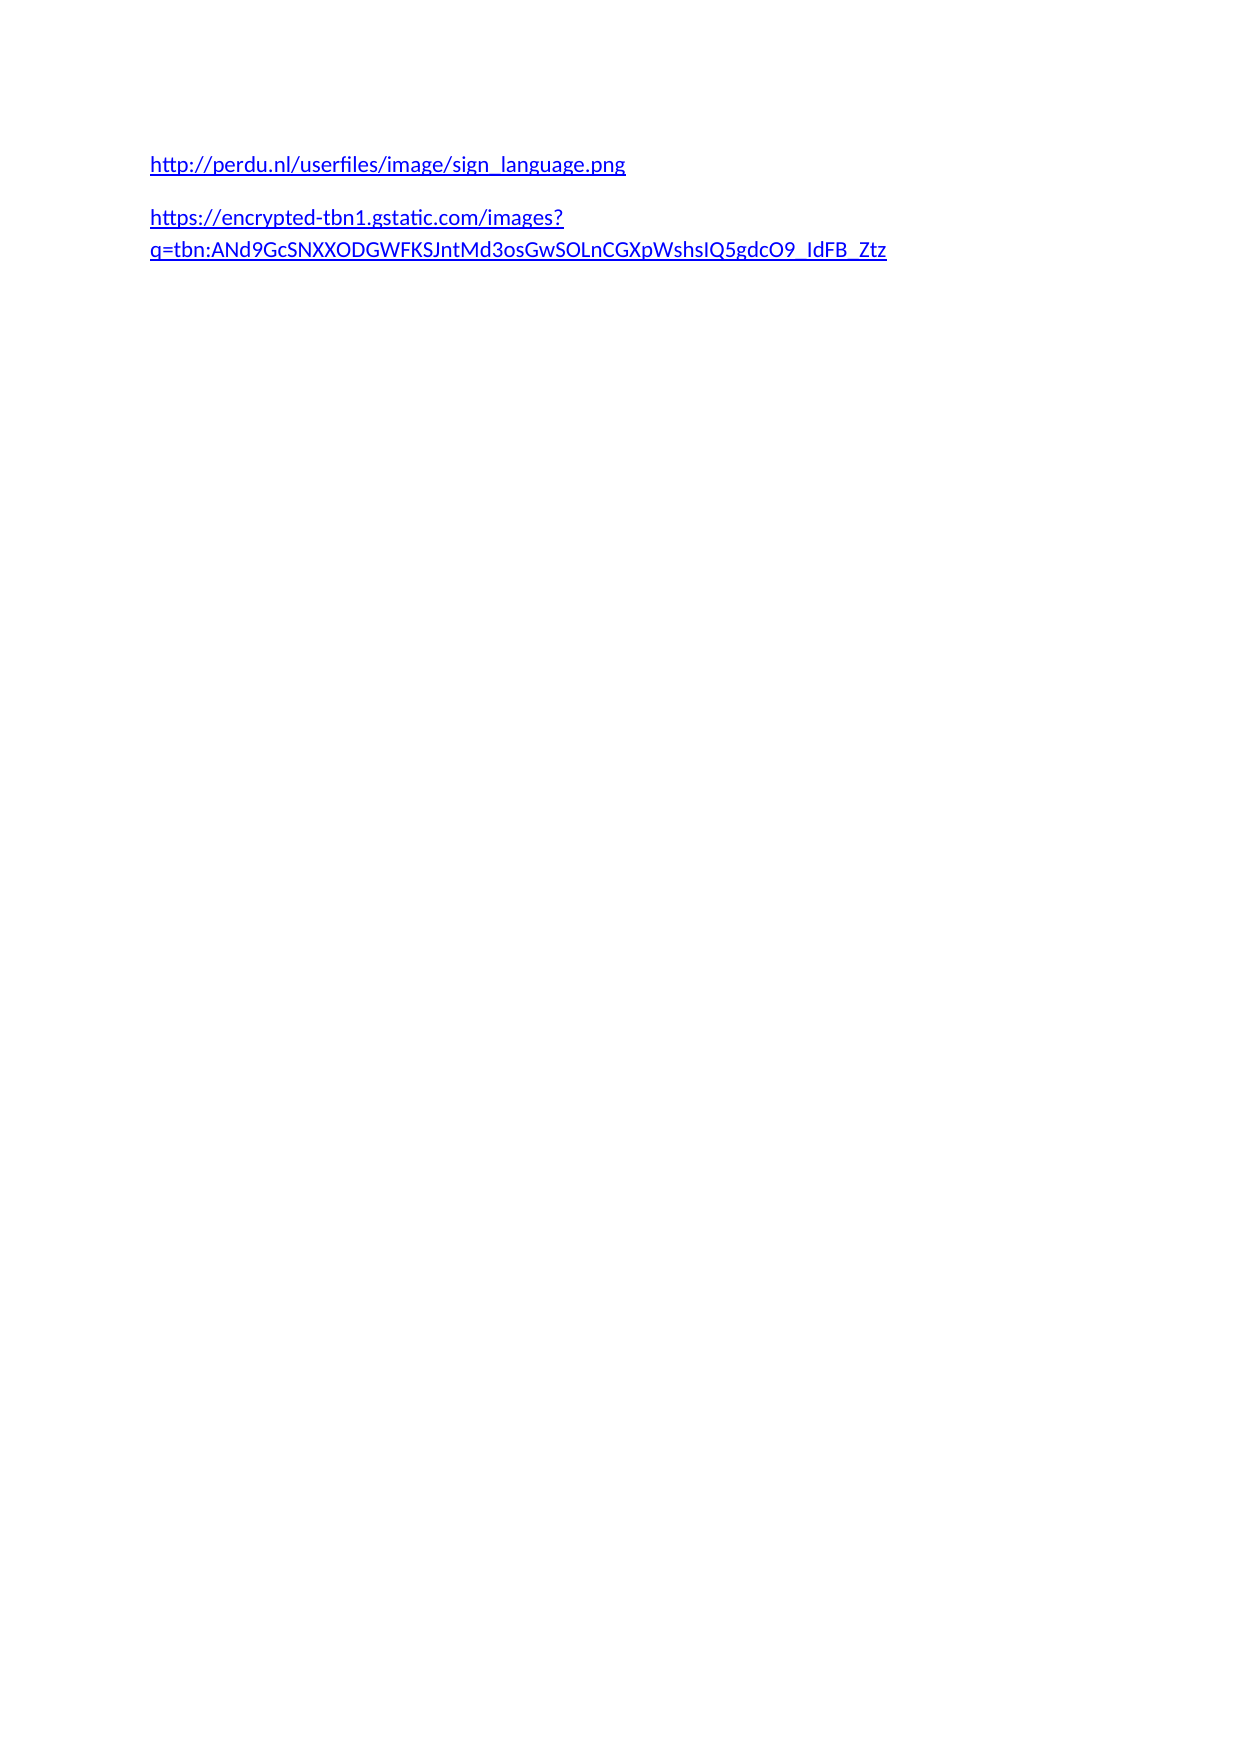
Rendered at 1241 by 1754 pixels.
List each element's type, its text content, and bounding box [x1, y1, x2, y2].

text https://encrypted-tbn1.gstatic.com/images?q=tbn:ANd9GcSNXXODGWFKSJntMd3osGwSOLnCGXpWshsIQ5gdcO9_IdFB_Ztz [150, 203, 1090, 263]
text http://perdu.nl/userfiles/image/sign_language.png [150, 150, 1090, 178]
